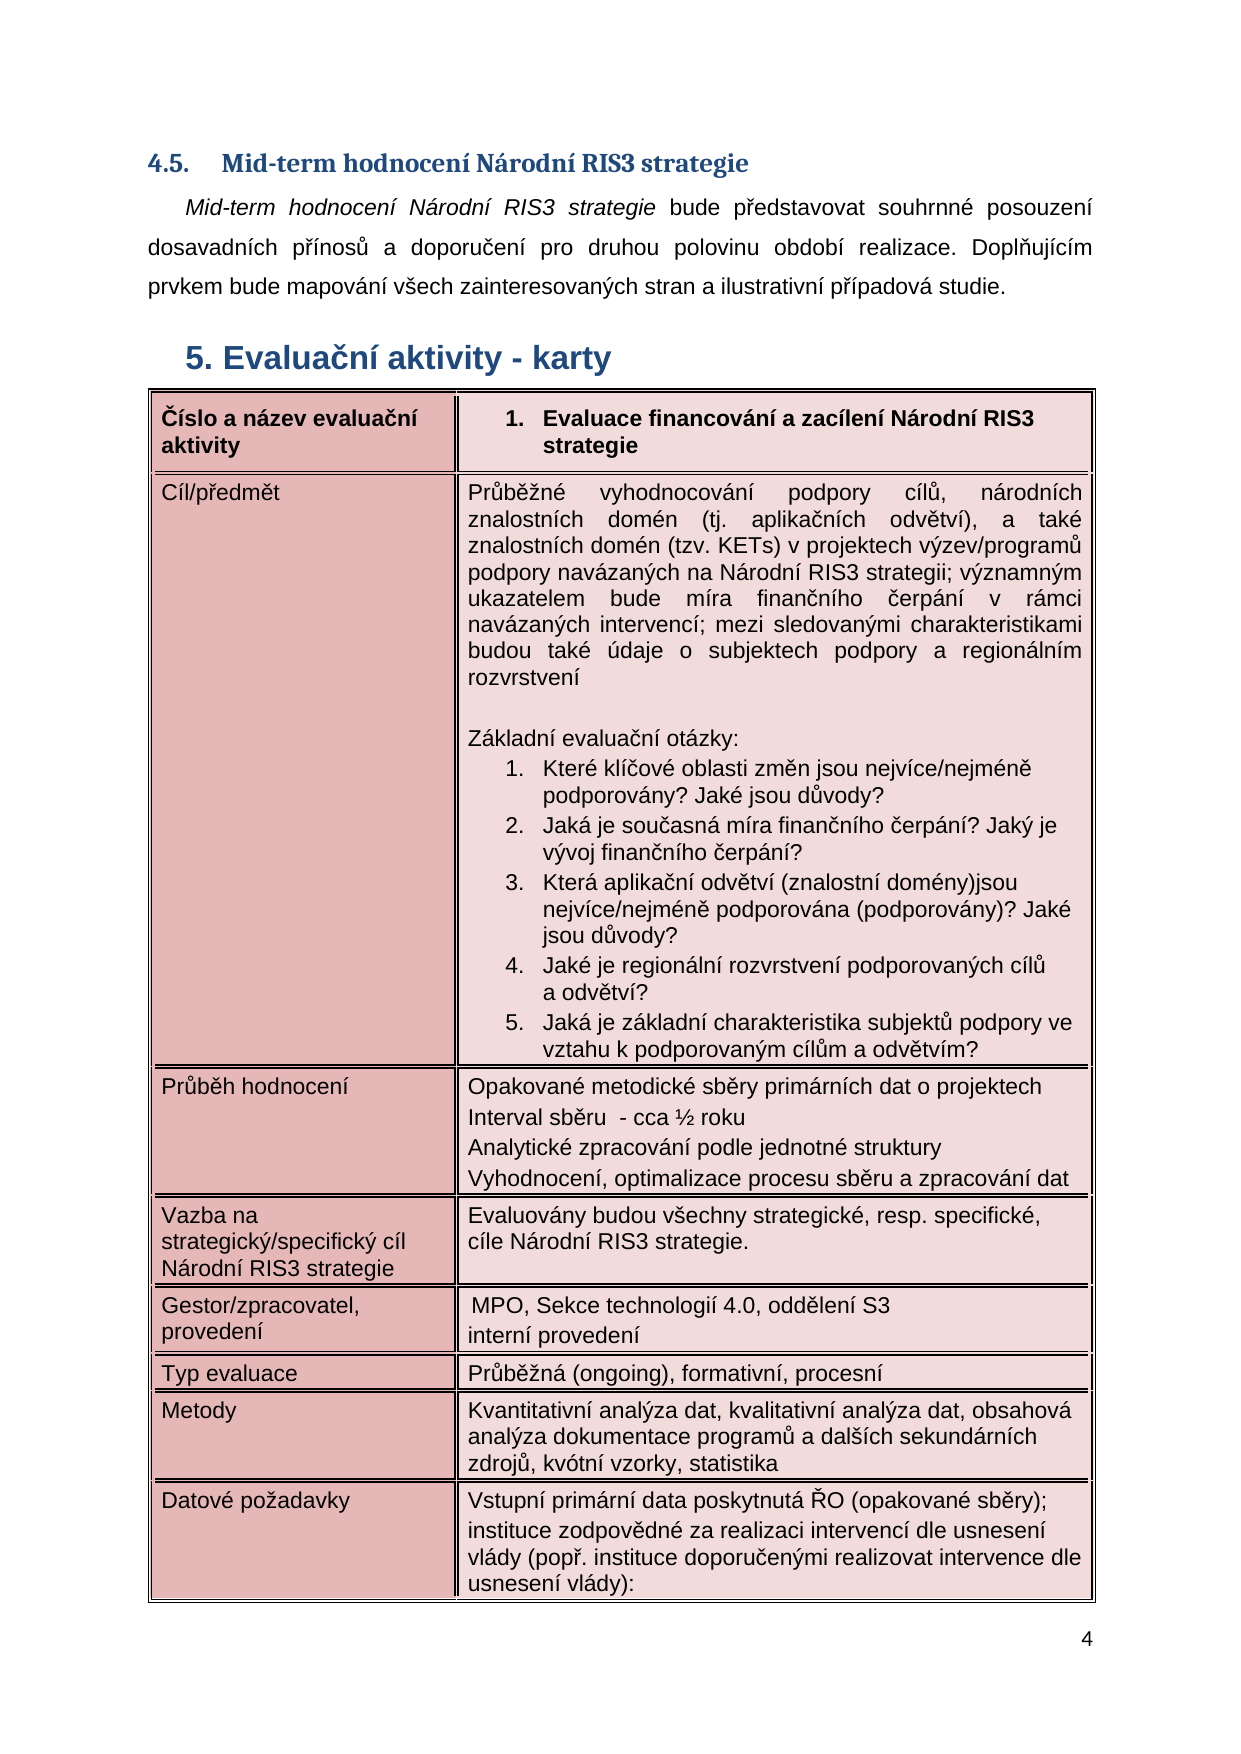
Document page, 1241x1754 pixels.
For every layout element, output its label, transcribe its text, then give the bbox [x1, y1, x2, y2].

table_cell Metody [150, 1388, 456, 1478]
table_cell Cíl/předmět [150, 471, 456, 1064]
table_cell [456, 1478, 1094, 1598]
table_cell Vazba na strategický/specifický cíl Národní RIS3 strategie [150, 1193, 456, 1283]
text Mid-term hodnocení Národní RIS3 strategie bude představovat souhrnné posouzení dosavadních přínosů a doporučení pro druhou polovinu období realizace. Doplňujícím prvkem bude mapování všech zainteresovaných stran a ilustrativní případová studie. [148, 194, 1093, 299]
subtitle 4.5. Mid-term hodnocení Národní RIS3 strategie [148, 148, 1093, 179]
table_cell MPO, Sekce technologií 4.0, oddělení S3 interní provedení [456, 1283, 1094, 1351]
table_header Číslo a název evaluační aktivity [152, 393, 456, 471]
table_cell Opakované metodické sběry primárních dat o projektech Interval sběru - cca ½ roku Analytické zpracování podle jednotné struktury Vyhodnocení, optimalizace procesu sběru a zpracování dat [456, 1064, 1094, 1193]
table_cell Průběžné vyhodnocování podpory cílů, národních znalostních domén (tj. aplikačních odvětví), a také znalostních domén (tzv. KETs) v projektech výzev/programů podpory navázaných na Národní RIS3 strategii; významným ukazatelem bude míra finančního čerpání v rámci navázaných intervencí; mezi sledovanými charakteristikami budou také údaje o subjektech podpory a regionálním rozvrstvení Základní evaluační otázky: Které klíčové oblasti změn jsou nejvíce/nejméně podporovány? Jaké jsou důvody? Jaká je současná míra finančního čerpání? Jaký je vývoj finančního čerpání? Která aplikační odvětví (znalostní domény)jsou nejvíce/nejméně podporována (podporovány)? Jaké jsou důvody? Jaké je regionální rozvrstvení podporovaných cílů a odvětví? Jaká je základní charakteristika subjektů podpory ve vztahu k podporovaným cílům a odvětvím? [456, 471, 1094, 1064]
subtitle Evaluační aktivity - karty [185, 338, 1093, 376]
table_cell Gestor/zpracovatel, provedení [150, 1283, 456, 1351]
table_header Evaluace financování a zacílení Národní RIS3 strategie [456, 390, 1094, 471]
table_cell Průběžná (ongoing), formativní, procesní [456, 1351, 1094, 1388]
table_cell Kvantitativní analýza dat, kvalitativní analýza dat, obsahová analýza dokumentace programů a dalších sekundárních zdrojů, kvótní vzorky, statistika [456, 1388, 1094, 1478]
table_cell Typ evaluace [150, 1351, 456, 1388]
table_cell Datové požadavky [150, 1478, 456, 1598]
table_cell Evaluovány budou všechny strategické, resp. specifické, cíle Národní RIS3 strategie. [456, 1193, 1094, 1283]
table_cell Průběh hodnocení [150, 1064, 456, 1193]
